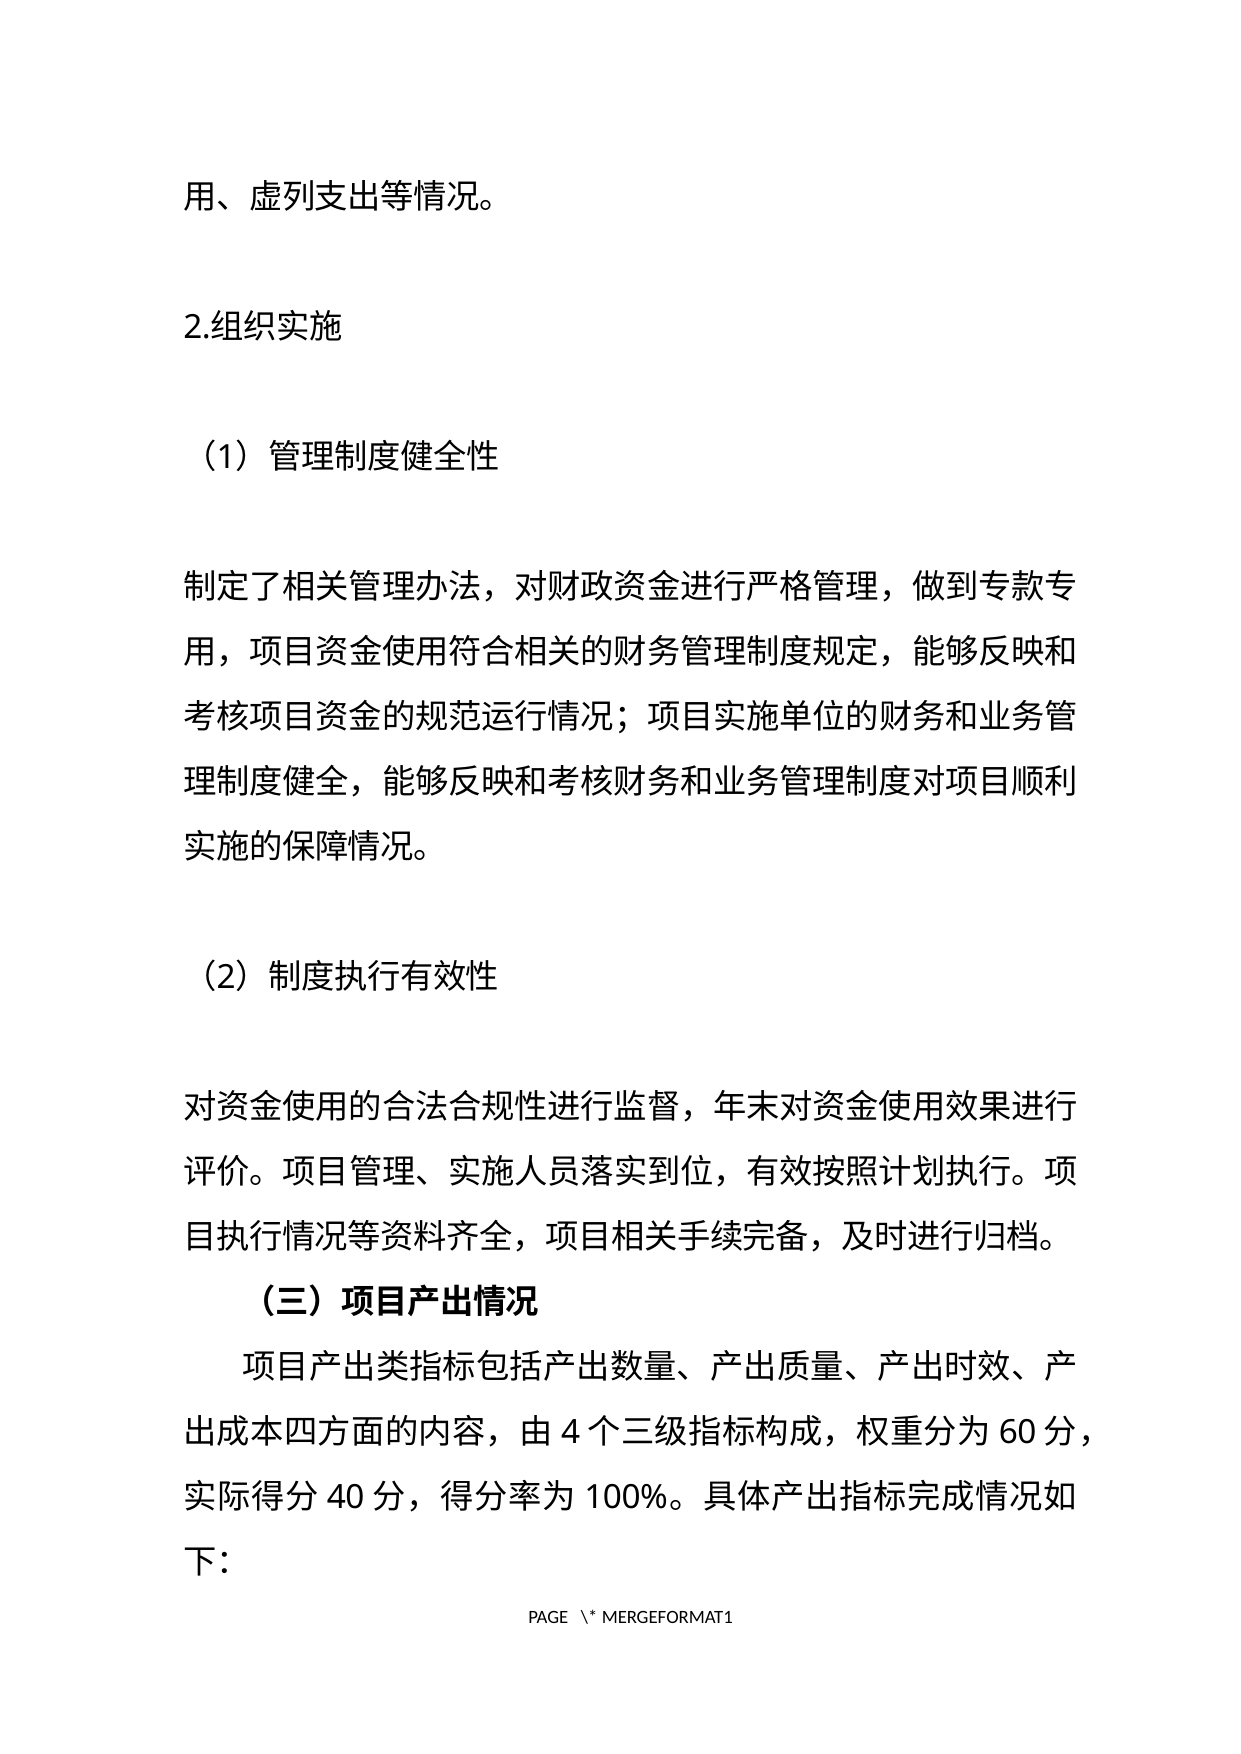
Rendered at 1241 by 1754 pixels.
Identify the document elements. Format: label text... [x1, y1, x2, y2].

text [183, 162, 1078, 1267]
text （三）项目产出情况 [183, 1267, 1078, 1332]
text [183, 1332, 1078, 1592]
